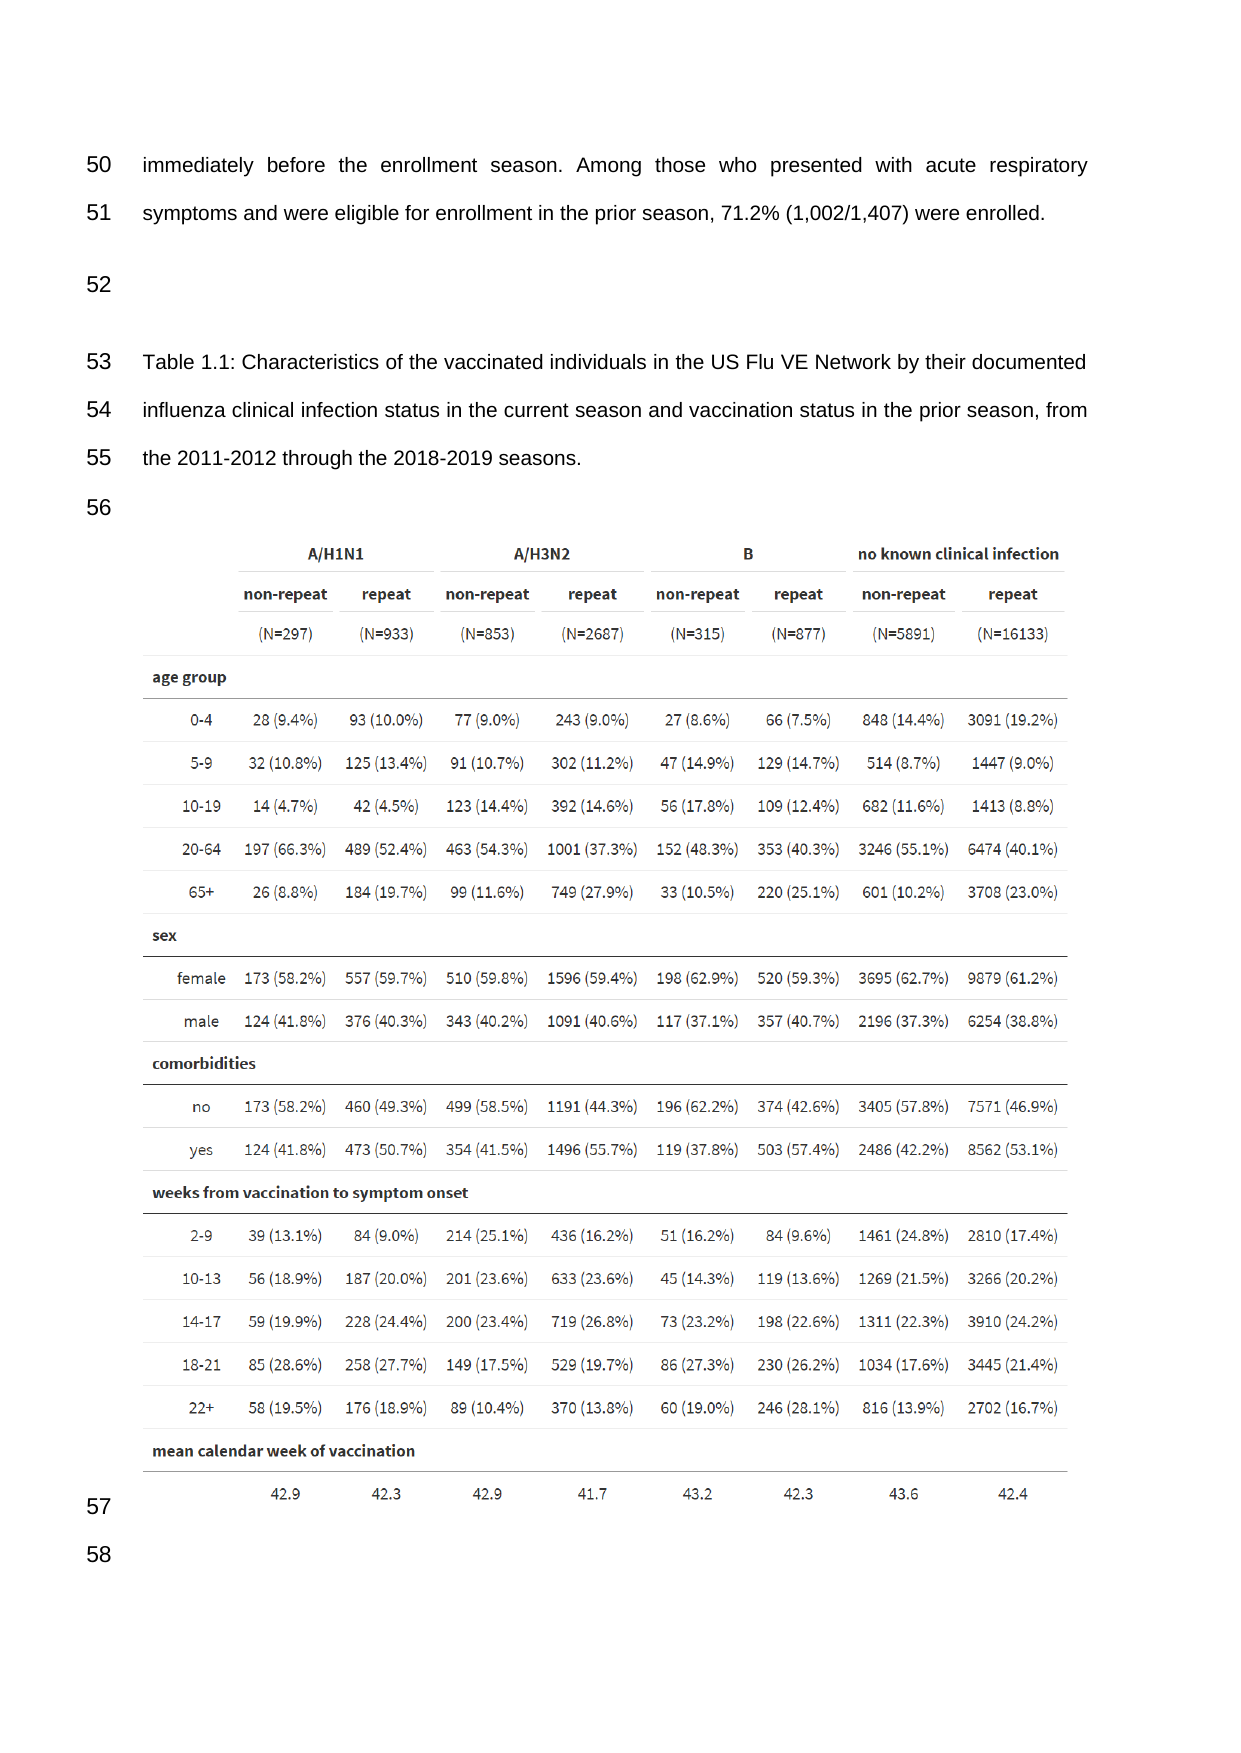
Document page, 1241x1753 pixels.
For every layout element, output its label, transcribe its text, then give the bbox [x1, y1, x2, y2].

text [142, 153, 1089, 225]
picture [141, 541, 1086, 1515]
text Table 1.1: Characteristics of the vaccinated individuals in the US Flu VE Network by their documented influenza clinical infection status in the current season and vaccination status in the prior season, from the 2011-2012 through the 2018-2019 seasons. [142, 350, 1089, 470]
